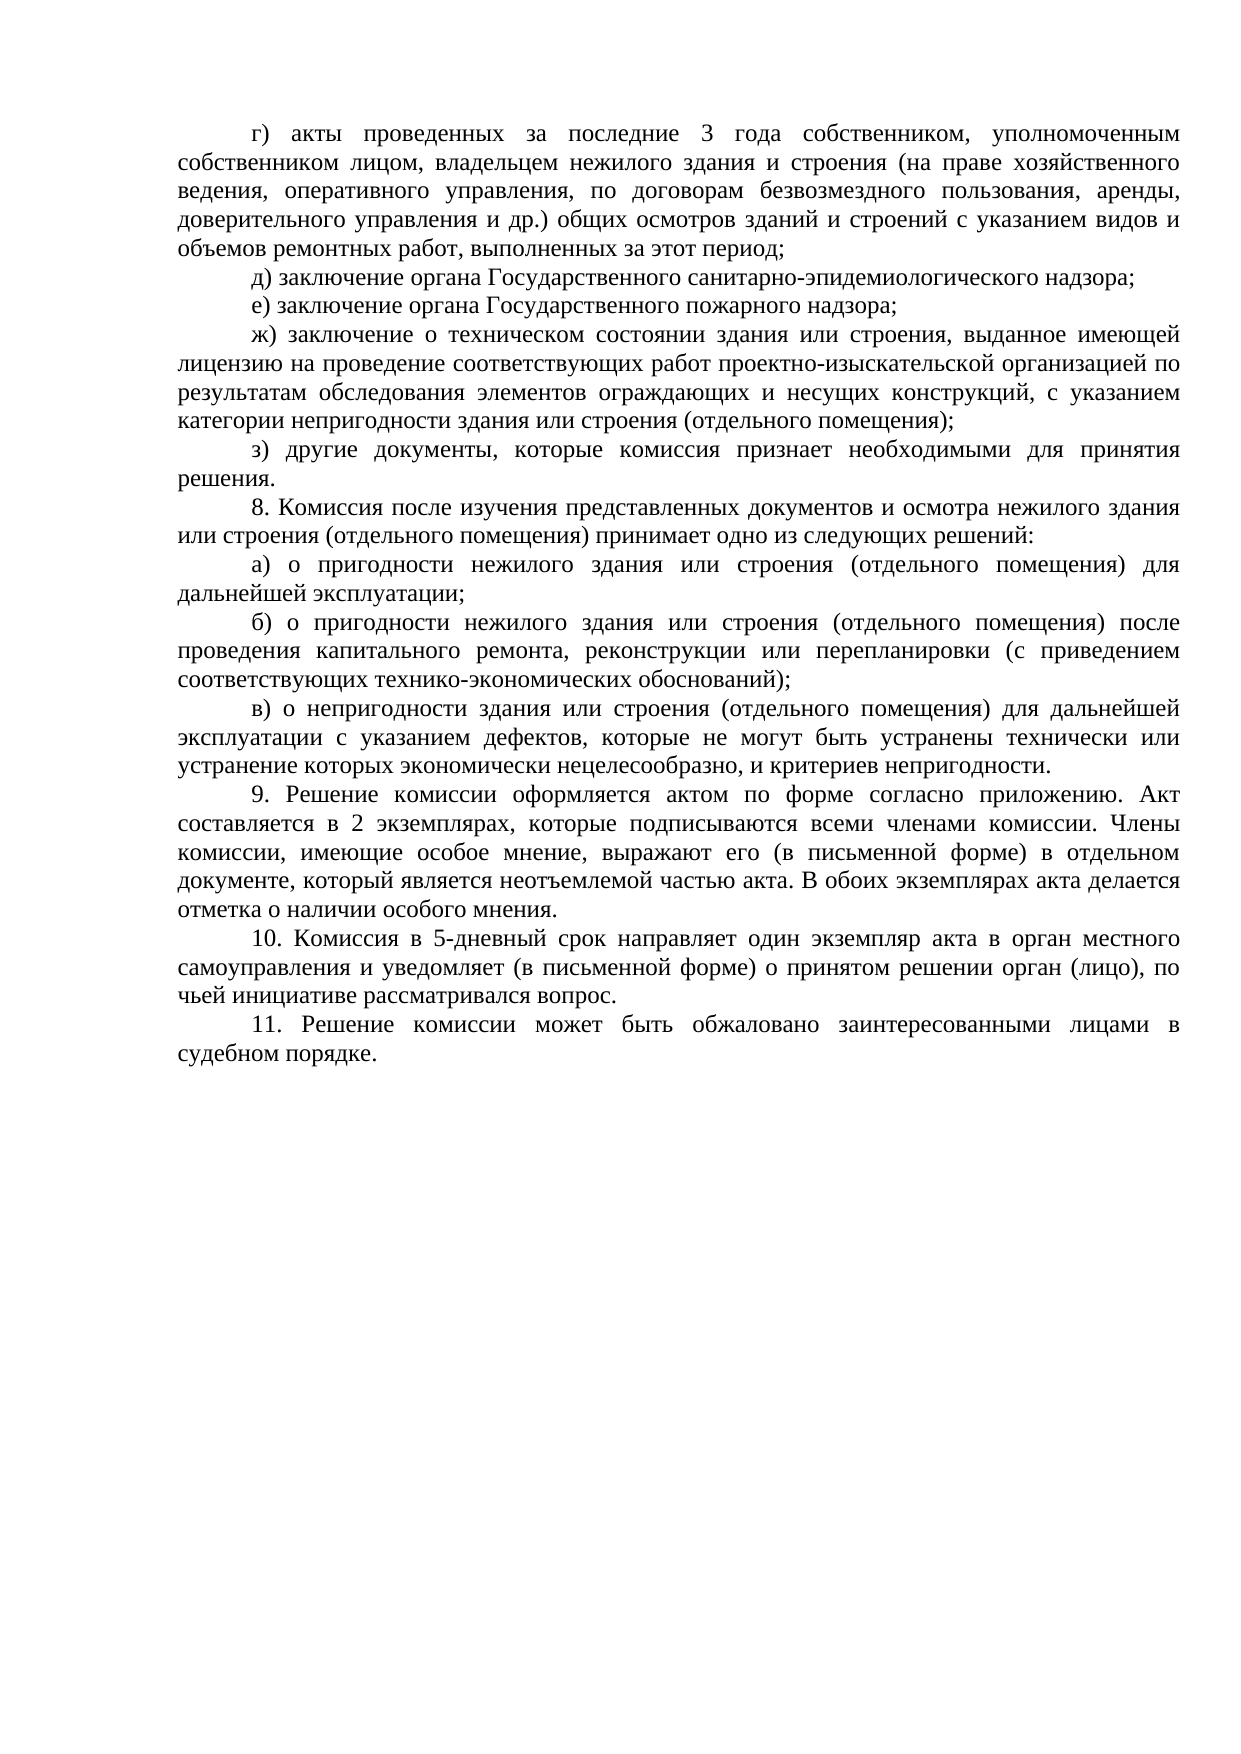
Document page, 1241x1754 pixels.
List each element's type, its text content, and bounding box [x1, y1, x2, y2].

text б) о пригодности нежилого здания или строения (отдельного помещения) после проведения капитального ремонта, реконструкции или перепланировки (с приведением соответствующих технико-экономических обоснований); [177, 607, 1181, 693]
text з) другие документы, которые комиссия признает необходимыми для принятия решения. [177, 434, 1181, 492]
text 11. Решение комиссии может быть обжаловано заинтересованными лицами в судебном порядке. [177, 1009, 1181, 1067]
text а) о пригодности нежилого здания или строения (отдельного помещения) для дальнейшей эксплуатации; [177, 549, 1181, 607]
text 8. Комиссия после изучения представленных документов и осмотра нежилого здания или строения (отдельного помещения) принимает одно из следующих решений: [177, 492, 1181, 549]
text г) акты проведенных за последние 3 года собственником, уполномоченным собственником лицом, владельцем нежилого здания и строения (на праве хозяйственного ведения, оперативного управления, по договорам безвозмездного пользования, аренды, доверительного управления и др.) общих осмотров зданий и строений с указанием видов и объемов ремонтных работ, выполненных за этот период; [177, 118, 1181, 262]
text е) заключение органа Государственного пожарного надзора; [177, 291, 1181, 319]
text 10. Комиссия в 5-дневный срок направляет один экземпляр акта в орган местного самоуправления и уведомляет (в письменной форме) о принятом решении орган (лицо), по чьей инициативе рассматривался вопрос. [177, 923, 1181, 1009]
text ж) заключение о техническом состоянии здания или строения, выданное имеющей лицензию на проведение соответствующих работ проектно-изыскательской организацией по результатам обследования элементов ограждающих и несущих конструкций, с указанием категории непригодности здания или строения (отдельного помещения); [177, 319, 1181, 434]
text в) о непригодности здания или строения (отдельного помещения) для дальнейшей эксплуатации с указанием дефектов, которые не могут быть устранены технически или устранение которых экономически нецелесообразно, и критериев непригодности. [177, 693, 1181, 779]
text 9. Решение комиссии оформляется актом по форме согласно приложению. Акт составляется в 2 экземплярах, которые подписываются всеми членами комиссии. Члены комиссии, имеющие особое мнение, выражают его (в письменной форме) в отдельном документе, который является неотъемлемой частью акта. В обоих экземплярах акта делается отметка о наличии особого мнения. [177, 779, 1181, 923]
text д) заключение органа Государственного санитарно-эпидемиологического надзора; [177, 262, 1181, 291]
